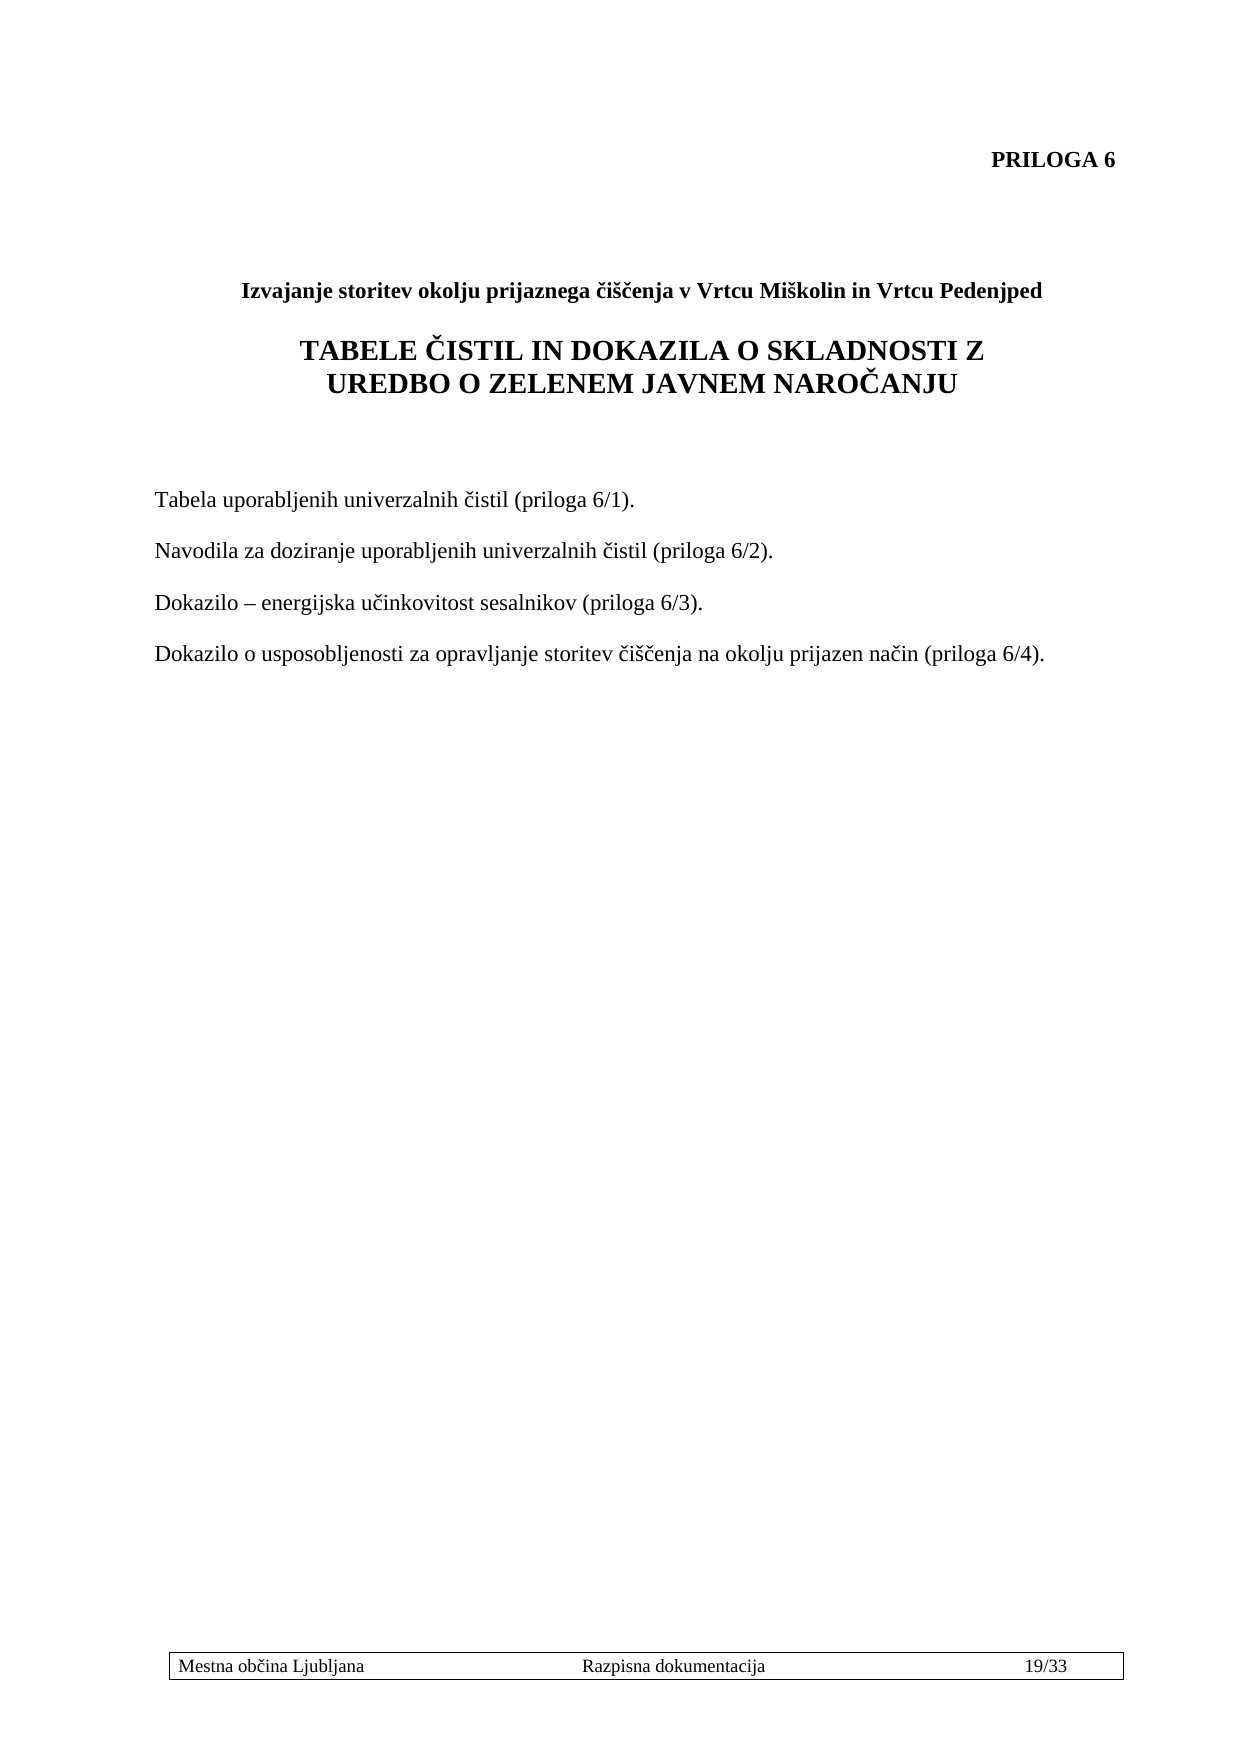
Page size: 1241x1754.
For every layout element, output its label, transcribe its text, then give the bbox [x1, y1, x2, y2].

text TABELE ČISTIL IN DOKAZILA O SKLADNOSTI Z [169, 333, 1115, 366]
text Dokazilo – energijska učinkovitost sesalnikov (priloga 6/3). [154, 589, 1115, 615]
text Izvajanje storitev okolju prijaznega čiščenja v Vrtcu Miškolin in Vrtcu Pedenjped [169, 278, 1115, 304]
text Navodila za doziranje uporabljenih univerzalnih čistil (priloga 6/2). [154, 537, 1115, 564]
text UREDBO O ZELENEM JAVNEM NAROČANJU [169, 366, 1115, 400]
text Dokazilo o usposobljenosti za opravljanje storitev čiščenja na okolju prijazen način (priloga 6/4). [154, 640, 1115, 666]
text PRILOGA 6 [178, 146, 1115, 172]
text Tabela uporabljenih univerzalnih čistil (priloga 6/1). [154, 486, 1115, 512]
